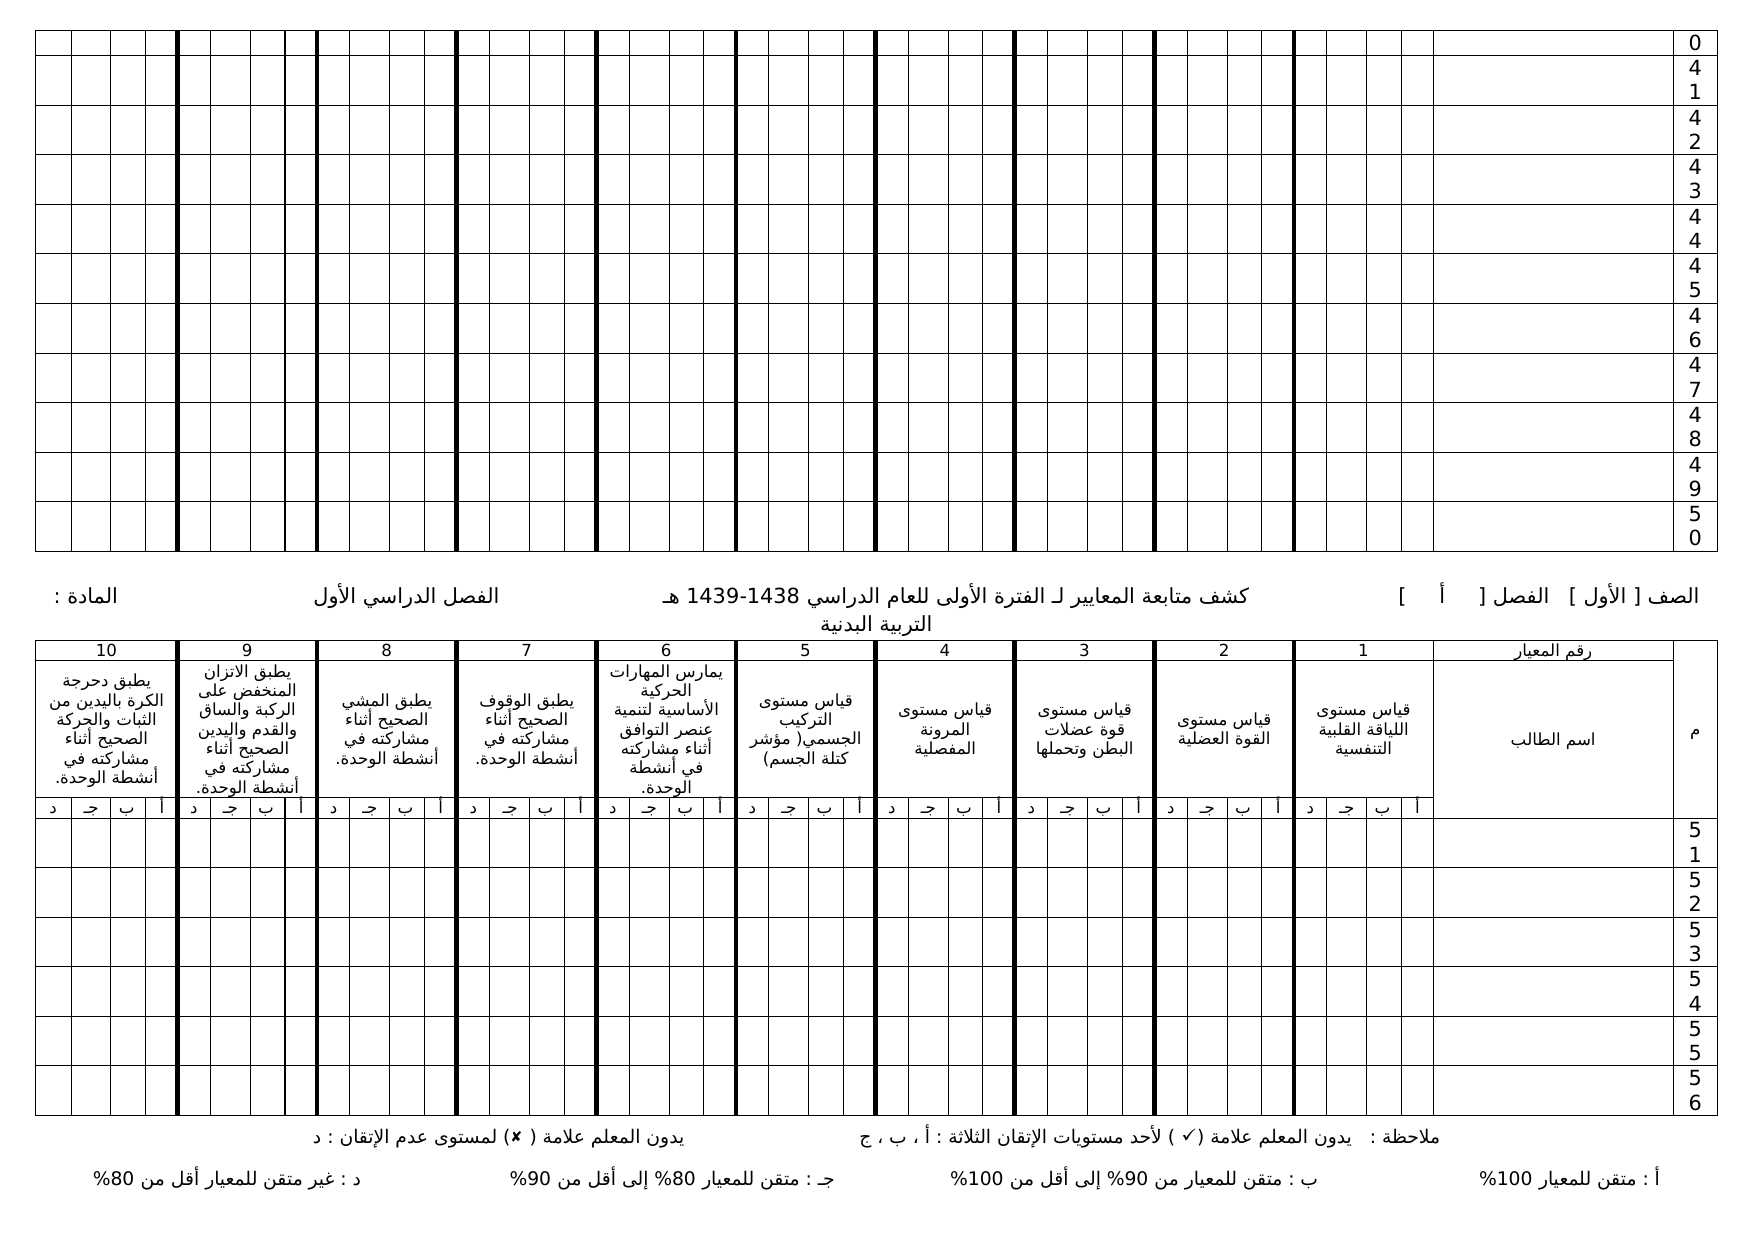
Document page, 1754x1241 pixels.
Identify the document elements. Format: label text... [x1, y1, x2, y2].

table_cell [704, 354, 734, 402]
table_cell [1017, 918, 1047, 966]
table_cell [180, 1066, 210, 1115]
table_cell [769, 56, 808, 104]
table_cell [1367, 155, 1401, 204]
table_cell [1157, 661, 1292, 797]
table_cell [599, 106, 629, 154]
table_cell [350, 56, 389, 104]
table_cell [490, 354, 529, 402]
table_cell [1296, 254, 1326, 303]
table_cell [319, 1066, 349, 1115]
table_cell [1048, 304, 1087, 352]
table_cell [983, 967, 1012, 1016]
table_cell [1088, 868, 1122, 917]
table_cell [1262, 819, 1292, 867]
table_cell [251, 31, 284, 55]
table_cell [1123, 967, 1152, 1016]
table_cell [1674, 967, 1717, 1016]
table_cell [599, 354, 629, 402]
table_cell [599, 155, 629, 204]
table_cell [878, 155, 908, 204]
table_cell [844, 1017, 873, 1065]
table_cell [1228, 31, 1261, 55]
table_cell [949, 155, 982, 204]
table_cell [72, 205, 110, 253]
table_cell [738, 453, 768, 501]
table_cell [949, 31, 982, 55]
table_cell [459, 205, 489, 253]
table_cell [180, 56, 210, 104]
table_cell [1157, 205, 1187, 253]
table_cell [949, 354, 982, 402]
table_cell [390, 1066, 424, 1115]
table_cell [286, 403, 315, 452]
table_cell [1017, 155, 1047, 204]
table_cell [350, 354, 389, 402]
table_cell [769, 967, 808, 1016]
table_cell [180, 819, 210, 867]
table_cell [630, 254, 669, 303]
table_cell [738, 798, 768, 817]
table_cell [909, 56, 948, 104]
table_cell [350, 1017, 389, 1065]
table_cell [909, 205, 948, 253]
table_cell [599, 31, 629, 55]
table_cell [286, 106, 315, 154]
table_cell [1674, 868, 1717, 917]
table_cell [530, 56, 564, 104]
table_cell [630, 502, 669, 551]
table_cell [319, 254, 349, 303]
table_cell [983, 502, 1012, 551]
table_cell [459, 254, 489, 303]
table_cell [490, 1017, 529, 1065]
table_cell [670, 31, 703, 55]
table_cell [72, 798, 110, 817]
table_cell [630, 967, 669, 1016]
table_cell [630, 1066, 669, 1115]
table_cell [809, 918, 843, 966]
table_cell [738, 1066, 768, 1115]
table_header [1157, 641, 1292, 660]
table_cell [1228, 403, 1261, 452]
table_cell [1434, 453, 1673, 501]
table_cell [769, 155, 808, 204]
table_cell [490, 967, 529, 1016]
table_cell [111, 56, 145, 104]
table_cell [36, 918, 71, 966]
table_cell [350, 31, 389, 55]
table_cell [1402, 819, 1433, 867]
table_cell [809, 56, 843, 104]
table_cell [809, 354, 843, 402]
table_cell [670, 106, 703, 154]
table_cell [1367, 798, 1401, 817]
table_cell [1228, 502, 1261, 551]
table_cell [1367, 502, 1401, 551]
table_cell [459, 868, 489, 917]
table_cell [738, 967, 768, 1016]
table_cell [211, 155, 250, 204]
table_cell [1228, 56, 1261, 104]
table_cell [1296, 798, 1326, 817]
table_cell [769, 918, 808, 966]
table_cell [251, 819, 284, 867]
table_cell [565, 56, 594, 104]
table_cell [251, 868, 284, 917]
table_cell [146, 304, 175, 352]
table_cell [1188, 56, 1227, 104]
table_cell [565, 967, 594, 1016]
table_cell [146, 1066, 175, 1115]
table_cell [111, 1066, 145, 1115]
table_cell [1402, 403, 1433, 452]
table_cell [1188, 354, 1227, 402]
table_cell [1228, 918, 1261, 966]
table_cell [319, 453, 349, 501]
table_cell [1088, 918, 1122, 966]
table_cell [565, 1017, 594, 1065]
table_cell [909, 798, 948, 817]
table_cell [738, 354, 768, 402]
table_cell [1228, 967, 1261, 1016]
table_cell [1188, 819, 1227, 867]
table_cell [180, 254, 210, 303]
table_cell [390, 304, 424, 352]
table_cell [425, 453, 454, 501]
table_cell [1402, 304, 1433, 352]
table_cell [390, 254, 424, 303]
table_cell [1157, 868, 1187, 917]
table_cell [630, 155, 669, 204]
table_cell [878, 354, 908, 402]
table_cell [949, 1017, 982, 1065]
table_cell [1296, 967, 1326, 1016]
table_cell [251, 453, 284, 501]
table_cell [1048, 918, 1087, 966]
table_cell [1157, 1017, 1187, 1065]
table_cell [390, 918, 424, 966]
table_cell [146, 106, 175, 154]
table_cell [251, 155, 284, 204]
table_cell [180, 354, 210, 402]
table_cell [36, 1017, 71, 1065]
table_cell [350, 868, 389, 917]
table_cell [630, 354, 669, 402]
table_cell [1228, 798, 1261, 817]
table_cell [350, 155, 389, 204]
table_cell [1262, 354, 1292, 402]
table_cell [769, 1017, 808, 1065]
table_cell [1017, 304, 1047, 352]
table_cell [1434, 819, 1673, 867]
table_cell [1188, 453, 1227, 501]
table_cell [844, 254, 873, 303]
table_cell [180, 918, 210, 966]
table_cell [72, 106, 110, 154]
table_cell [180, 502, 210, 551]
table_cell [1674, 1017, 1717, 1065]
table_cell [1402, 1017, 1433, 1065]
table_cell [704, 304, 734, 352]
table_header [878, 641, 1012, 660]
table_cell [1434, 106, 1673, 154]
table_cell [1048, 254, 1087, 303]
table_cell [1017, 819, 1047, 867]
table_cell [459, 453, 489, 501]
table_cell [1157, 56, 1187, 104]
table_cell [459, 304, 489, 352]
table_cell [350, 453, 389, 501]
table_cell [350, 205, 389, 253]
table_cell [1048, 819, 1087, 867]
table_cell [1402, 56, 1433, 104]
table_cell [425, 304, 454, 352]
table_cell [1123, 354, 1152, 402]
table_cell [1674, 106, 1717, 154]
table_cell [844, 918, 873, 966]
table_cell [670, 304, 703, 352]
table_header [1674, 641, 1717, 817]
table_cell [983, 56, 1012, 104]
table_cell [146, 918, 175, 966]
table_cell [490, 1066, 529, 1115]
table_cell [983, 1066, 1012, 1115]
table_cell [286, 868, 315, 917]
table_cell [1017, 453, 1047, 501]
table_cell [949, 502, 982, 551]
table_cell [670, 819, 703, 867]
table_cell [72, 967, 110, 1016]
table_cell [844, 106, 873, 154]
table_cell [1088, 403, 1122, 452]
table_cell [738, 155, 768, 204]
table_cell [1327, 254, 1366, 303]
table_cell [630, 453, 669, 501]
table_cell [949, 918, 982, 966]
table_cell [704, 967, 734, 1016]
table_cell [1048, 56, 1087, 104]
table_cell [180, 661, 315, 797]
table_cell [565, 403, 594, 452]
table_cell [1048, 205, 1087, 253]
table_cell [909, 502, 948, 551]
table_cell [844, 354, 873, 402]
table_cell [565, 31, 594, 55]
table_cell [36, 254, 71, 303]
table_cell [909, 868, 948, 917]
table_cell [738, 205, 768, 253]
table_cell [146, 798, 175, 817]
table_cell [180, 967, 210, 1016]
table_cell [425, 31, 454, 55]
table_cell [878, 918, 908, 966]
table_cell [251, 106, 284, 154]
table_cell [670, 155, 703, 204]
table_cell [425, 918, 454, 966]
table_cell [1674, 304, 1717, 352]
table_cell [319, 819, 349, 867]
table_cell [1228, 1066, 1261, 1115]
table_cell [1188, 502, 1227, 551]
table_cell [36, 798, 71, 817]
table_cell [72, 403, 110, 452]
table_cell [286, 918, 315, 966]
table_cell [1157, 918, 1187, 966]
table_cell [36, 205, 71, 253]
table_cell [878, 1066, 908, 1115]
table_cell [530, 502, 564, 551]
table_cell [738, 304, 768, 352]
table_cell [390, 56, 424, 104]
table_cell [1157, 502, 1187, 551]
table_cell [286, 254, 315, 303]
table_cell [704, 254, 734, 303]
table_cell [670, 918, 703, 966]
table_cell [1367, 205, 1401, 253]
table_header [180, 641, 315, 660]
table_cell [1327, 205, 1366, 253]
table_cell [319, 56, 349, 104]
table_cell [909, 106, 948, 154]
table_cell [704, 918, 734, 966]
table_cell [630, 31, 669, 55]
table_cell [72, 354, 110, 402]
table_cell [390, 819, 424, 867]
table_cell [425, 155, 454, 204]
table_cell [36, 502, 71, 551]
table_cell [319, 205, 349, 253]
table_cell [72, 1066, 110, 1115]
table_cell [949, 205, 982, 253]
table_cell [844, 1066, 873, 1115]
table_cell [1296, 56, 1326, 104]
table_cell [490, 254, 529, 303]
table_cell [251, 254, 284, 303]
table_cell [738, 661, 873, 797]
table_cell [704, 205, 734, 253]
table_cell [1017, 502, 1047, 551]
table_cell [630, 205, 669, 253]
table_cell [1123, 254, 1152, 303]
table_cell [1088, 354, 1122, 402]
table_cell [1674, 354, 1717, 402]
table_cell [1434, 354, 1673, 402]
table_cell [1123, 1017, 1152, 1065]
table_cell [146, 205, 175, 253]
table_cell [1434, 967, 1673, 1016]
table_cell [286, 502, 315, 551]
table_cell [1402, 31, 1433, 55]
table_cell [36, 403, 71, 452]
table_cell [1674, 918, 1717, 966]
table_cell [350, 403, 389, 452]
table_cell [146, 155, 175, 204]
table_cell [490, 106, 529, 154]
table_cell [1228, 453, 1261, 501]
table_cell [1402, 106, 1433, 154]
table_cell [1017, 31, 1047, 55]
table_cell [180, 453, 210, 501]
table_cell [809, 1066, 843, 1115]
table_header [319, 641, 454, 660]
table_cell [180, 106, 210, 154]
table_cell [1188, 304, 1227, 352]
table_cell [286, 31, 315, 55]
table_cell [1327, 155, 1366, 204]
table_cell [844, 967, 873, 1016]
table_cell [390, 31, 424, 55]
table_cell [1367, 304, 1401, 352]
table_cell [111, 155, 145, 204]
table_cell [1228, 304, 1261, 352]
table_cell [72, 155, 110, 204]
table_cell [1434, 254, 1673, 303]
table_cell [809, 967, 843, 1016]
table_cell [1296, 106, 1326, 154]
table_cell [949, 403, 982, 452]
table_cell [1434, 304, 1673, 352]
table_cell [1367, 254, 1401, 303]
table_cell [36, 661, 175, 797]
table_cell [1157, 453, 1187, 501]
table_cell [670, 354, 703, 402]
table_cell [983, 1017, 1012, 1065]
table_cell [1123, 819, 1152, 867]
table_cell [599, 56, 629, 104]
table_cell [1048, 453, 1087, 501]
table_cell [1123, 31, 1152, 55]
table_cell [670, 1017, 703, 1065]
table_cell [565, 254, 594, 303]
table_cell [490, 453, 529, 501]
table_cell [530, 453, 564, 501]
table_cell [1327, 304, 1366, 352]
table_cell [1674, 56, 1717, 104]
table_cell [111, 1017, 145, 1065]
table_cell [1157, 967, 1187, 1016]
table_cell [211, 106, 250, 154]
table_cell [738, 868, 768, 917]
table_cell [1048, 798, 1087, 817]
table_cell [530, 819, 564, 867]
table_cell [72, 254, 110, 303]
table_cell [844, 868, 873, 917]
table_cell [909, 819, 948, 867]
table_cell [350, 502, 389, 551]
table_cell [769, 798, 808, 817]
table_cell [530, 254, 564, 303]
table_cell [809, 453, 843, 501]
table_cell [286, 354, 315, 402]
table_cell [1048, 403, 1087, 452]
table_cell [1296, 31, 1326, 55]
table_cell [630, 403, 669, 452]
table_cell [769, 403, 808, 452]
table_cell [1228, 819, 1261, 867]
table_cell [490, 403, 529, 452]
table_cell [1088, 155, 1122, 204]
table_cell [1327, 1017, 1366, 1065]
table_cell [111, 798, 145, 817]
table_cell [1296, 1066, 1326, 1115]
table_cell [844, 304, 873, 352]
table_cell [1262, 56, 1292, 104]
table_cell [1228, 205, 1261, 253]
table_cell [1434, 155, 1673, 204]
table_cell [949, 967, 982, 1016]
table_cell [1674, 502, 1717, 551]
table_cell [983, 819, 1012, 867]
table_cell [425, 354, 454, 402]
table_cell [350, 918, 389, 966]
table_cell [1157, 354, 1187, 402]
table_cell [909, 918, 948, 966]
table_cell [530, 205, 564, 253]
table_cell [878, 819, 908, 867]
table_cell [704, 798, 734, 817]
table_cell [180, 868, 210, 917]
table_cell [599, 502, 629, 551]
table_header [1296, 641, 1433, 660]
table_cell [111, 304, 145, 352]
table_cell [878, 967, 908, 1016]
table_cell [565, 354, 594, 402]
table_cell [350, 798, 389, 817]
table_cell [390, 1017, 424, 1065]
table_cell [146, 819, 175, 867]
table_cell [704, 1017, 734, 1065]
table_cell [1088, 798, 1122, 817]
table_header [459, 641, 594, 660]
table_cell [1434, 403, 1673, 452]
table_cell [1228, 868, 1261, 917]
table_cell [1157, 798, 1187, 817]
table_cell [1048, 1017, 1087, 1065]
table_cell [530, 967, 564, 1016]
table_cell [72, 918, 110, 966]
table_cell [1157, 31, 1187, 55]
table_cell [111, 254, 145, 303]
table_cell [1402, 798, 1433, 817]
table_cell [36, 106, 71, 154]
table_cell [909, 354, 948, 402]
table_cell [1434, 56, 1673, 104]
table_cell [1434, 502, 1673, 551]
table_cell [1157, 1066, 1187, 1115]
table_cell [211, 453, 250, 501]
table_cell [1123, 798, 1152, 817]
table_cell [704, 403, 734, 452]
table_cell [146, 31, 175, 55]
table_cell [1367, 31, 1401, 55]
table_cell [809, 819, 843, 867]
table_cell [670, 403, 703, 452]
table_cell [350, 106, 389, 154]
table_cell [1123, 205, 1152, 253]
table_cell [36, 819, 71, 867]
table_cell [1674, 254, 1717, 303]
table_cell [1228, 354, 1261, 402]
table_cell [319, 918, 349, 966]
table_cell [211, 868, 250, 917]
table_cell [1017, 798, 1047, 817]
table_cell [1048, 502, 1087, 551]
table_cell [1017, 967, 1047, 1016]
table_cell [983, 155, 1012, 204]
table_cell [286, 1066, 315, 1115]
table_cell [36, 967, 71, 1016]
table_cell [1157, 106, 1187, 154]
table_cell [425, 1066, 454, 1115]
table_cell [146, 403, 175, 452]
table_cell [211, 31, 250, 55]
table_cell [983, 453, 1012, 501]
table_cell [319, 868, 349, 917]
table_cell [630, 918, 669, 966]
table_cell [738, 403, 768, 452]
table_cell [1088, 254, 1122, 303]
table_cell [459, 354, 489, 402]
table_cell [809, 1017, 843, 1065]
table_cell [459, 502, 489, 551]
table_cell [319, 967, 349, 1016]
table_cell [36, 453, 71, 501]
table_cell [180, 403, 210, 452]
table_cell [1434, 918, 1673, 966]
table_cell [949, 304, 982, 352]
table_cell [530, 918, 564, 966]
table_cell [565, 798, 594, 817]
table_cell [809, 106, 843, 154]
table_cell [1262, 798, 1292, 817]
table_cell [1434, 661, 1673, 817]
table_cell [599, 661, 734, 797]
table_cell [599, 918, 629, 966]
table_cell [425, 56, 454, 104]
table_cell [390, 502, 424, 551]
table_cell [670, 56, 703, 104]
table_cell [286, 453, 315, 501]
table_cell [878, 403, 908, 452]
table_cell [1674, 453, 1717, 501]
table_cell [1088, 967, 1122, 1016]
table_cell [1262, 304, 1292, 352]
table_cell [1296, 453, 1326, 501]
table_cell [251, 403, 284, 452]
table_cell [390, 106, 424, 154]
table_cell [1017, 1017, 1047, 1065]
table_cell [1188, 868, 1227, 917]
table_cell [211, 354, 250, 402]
text الصف [ الأول ] الفصل [ أ ] كشف متابعة المعايير لـ الفترة الأولى للعام الدراسي 1438-1439 هـ الفصل الدراسي الأول المادة : التربية البدنية [25, 584, 1728, 636]
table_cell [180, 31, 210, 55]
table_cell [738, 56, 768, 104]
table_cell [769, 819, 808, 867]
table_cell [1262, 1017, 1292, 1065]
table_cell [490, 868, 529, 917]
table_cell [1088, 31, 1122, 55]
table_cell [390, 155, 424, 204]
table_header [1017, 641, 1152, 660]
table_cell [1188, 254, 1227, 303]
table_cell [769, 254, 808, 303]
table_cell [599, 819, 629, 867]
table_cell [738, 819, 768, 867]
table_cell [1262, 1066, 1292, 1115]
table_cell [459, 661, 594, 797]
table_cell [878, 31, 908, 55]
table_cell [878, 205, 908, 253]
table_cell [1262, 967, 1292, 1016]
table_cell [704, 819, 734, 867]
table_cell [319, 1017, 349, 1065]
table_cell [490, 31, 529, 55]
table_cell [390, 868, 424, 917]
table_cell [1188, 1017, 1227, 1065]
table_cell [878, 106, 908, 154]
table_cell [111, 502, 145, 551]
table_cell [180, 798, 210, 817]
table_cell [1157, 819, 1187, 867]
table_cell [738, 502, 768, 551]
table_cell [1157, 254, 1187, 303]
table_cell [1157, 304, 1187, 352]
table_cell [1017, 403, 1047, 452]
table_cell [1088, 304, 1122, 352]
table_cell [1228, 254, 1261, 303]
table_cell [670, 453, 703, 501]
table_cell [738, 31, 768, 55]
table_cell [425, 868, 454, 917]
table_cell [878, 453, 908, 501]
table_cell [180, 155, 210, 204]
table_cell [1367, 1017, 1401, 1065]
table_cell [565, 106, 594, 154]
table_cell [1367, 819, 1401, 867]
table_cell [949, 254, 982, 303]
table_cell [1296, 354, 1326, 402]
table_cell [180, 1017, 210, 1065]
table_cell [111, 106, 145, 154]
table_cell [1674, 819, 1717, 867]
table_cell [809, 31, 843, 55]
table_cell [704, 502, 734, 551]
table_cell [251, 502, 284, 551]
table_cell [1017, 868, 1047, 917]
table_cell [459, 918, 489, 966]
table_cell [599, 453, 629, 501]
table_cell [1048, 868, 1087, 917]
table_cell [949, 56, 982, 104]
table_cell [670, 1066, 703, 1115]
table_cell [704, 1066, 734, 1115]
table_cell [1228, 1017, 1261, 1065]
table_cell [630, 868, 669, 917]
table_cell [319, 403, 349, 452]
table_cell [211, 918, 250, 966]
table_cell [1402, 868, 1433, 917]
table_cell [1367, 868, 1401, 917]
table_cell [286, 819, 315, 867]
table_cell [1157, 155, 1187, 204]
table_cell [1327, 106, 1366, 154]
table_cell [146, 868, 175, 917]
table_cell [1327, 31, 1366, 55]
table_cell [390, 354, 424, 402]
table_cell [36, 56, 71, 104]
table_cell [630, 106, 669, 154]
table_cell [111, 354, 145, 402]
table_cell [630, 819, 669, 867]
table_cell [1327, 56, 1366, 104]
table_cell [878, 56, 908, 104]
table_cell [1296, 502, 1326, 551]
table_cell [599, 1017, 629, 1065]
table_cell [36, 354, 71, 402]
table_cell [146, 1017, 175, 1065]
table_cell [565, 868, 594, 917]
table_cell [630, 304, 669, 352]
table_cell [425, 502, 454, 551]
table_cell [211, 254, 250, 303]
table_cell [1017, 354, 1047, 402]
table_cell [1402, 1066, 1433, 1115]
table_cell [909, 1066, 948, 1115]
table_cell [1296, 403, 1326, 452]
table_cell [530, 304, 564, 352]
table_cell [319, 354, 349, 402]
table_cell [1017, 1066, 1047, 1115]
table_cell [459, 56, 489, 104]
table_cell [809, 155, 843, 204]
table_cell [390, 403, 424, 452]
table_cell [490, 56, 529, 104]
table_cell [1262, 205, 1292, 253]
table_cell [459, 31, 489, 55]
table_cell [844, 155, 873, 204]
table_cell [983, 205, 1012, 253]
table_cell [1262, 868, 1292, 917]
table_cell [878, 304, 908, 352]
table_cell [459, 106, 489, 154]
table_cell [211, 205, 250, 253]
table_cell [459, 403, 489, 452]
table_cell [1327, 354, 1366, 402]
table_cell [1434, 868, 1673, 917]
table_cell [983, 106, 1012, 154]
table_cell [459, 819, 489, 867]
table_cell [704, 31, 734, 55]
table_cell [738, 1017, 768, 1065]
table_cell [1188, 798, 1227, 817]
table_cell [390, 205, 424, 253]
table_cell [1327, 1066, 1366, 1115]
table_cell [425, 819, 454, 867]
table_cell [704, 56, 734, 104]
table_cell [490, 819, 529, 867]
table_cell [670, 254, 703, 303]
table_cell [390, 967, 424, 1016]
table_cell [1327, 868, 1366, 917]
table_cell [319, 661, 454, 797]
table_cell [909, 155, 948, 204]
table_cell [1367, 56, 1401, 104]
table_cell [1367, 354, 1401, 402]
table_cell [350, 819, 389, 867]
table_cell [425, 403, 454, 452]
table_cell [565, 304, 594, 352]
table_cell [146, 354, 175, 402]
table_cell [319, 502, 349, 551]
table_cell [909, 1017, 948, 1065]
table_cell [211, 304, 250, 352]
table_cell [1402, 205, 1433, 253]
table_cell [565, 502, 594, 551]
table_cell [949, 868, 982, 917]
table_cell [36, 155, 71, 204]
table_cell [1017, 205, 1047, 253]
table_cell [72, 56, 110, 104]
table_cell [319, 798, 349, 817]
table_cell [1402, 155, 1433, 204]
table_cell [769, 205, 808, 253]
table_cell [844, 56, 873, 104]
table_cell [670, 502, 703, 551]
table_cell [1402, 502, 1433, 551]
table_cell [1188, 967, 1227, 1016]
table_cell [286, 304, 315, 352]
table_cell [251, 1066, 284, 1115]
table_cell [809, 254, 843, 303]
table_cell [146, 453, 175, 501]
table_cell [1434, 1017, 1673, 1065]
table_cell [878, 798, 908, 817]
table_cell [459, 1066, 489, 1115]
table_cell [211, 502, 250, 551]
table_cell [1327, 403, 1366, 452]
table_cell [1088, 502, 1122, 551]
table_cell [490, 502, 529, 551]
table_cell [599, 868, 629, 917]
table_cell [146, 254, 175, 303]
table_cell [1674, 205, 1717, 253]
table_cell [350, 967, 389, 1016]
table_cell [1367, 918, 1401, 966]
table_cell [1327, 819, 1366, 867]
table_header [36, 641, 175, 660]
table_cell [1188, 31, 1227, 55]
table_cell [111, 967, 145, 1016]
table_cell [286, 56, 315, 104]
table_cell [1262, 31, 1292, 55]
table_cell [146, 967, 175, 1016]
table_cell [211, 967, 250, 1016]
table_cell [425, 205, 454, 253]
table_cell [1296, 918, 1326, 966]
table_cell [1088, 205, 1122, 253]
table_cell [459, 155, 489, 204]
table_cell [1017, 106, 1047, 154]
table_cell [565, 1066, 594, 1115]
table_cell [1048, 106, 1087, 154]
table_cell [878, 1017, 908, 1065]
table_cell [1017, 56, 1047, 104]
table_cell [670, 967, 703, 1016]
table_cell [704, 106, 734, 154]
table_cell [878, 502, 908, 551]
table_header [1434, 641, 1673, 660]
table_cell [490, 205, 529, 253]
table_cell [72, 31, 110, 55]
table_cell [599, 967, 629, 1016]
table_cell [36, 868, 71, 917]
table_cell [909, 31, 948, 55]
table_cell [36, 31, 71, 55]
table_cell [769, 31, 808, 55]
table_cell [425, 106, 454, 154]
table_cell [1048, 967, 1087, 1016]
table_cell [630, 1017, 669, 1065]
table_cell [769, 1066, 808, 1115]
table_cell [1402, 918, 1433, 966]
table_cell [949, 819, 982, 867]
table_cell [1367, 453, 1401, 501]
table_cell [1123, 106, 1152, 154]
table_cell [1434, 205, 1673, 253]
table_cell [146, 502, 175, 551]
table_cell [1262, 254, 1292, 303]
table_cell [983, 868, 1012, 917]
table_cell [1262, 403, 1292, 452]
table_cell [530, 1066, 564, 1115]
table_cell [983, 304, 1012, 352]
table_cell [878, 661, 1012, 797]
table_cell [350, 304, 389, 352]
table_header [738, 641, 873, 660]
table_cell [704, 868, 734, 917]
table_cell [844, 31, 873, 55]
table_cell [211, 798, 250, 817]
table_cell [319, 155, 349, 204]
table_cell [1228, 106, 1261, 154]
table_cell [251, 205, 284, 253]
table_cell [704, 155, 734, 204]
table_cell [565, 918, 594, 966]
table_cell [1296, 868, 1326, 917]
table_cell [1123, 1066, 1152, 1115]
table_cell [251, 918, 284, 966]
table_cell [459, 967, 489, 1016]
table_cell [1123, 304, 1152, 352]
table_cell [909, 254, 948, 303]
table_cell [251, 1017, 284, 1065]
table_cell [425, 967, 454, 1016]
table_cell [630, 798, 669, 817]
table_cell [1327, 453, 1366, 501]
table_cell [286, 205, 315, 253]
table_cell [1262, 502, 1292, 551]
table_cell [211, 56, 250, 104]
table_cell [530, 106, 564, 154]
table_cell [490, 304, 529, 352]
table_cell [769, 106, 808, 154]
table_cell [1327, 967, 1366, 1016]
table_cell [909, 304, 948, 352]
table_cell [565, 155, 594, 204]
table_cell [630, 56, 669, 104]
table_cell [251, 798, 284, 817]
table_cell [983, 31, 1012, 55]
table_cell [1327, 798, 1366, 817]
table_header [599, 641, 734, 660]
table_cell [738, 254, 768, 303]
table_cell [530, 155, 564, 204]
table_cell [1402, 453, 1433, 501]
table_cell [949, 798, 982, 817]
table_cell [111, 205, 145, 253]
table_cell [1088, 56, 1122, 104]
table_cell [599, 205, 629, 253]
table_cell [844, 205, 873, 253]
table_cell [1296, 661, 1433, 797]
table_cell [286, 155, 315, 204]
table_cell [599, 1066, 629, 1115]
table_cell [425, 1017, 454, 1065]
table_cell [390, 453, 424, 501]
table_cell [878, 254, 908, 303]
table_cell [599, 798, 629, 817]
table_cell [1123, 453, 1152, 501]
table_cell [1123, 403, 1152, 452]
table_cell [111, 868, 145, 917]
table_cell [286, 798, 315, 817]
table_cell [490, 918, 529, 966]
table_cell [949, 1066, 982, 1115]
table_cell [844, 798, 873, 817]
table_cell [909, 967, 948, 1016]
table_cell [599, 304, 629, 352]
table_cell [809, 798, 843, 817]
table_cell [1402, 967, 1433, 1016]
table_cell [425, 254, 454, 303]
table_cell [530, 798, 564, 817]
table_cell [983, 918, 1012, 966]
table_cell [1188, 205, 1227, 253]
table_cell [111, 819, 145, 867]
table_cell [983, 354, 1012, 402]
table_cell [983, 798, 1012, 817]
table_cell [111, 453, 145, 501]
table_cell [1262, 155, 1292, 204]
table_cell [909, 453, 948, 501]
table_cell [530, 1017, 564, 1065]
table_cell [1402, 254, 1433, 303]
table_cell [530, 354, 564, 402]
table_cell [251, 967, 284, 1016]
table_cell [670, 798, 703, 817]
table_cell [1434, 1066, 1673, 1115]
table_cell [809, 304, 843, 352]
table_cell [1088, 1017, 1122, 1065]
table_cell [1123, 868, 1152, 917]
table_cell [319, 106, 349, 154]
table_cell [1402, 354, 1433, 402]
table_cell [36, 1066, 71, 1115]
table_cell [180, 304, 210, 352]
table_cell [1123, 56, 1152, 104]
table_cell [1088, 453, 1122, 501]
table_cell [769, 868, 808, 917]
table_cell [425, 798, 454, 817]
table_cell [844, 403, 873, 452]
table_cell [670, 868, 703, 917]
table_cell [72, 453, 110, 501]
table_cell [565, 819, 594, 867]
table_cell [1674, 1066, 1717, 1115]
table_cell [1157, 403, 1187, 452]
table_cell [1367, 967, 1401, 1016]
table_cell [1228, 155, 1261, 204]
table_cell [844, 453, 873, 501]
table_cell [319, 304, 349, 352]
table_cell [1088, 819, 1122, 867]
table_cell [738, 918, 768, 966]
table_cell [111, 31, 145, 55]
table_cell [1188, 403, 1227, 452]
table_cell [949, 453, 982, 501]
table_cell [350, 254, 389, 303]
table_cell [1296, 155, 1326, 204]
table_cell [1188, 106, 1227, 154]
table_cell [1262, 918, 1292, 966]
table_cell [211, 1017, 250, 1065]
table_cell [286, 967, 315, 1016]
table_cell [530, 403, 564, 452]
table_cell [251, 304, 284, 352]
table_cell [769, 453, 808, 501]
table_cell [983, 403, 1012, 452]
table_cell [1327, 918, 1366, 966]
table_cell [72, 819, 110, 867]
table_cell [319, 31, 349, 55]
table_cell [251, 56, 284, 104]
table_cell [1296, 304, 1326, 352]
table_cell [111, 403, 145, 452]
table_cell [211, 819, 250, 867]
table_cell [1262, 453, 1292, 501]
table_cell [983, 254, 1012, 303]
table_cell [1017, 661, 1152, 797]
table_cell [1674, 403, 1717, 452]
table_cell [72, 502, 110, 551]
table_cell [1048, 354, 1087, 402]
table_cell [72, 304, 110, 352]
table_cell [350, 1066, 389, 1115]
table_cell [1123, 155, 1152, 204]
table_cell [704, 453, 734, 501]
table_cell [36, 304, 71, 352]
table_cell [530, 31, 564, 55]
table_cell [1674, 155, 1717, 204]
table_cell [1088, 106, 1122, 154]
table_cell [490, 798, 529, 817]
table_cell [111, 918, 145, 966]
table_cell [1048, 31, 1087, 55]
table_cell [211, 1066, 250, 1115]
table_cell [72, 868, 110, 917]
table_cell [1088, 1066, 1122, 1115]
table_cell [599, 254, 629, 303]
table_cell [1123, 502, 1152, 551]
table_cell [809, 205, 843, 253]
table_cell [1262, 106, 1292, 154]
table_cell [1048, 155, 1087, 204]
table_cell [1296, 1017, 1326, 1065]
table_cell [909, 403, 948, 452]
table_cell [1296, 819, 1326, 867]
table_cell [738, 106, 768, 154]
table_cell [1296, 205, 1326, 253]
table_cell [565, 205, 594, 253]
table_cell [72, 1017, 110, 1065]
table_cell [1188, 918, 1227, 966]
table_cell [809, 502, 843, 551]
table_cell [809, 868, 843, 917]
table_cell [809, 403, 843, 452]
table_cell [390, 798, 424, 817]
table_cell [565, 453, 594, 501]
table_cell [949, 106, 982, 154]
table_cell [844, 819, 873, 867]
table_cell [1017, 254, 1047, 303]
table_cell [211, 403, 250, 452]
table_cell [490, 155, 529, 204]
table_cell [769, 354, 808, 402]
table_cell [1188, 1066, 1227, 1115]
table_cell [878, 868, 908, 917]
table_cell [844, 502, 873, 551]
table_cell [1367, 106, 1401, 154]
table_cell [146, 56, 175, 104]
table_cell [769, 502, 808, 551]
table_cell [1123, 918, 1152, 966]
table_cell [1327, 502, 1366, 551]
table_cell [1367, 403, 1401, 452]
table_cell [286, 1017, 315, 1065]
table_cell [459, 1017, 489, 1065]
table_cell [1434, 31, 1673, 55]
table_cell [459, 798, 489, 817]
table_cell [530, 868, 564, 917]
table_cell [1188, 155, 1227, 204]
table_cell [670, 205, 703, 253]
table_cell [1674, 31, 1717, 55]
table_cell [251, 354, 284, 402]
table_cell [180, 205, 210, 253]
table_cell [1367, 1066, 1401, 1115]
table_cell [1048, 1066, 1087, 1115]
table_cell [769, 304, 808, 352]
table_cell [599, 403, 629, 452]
